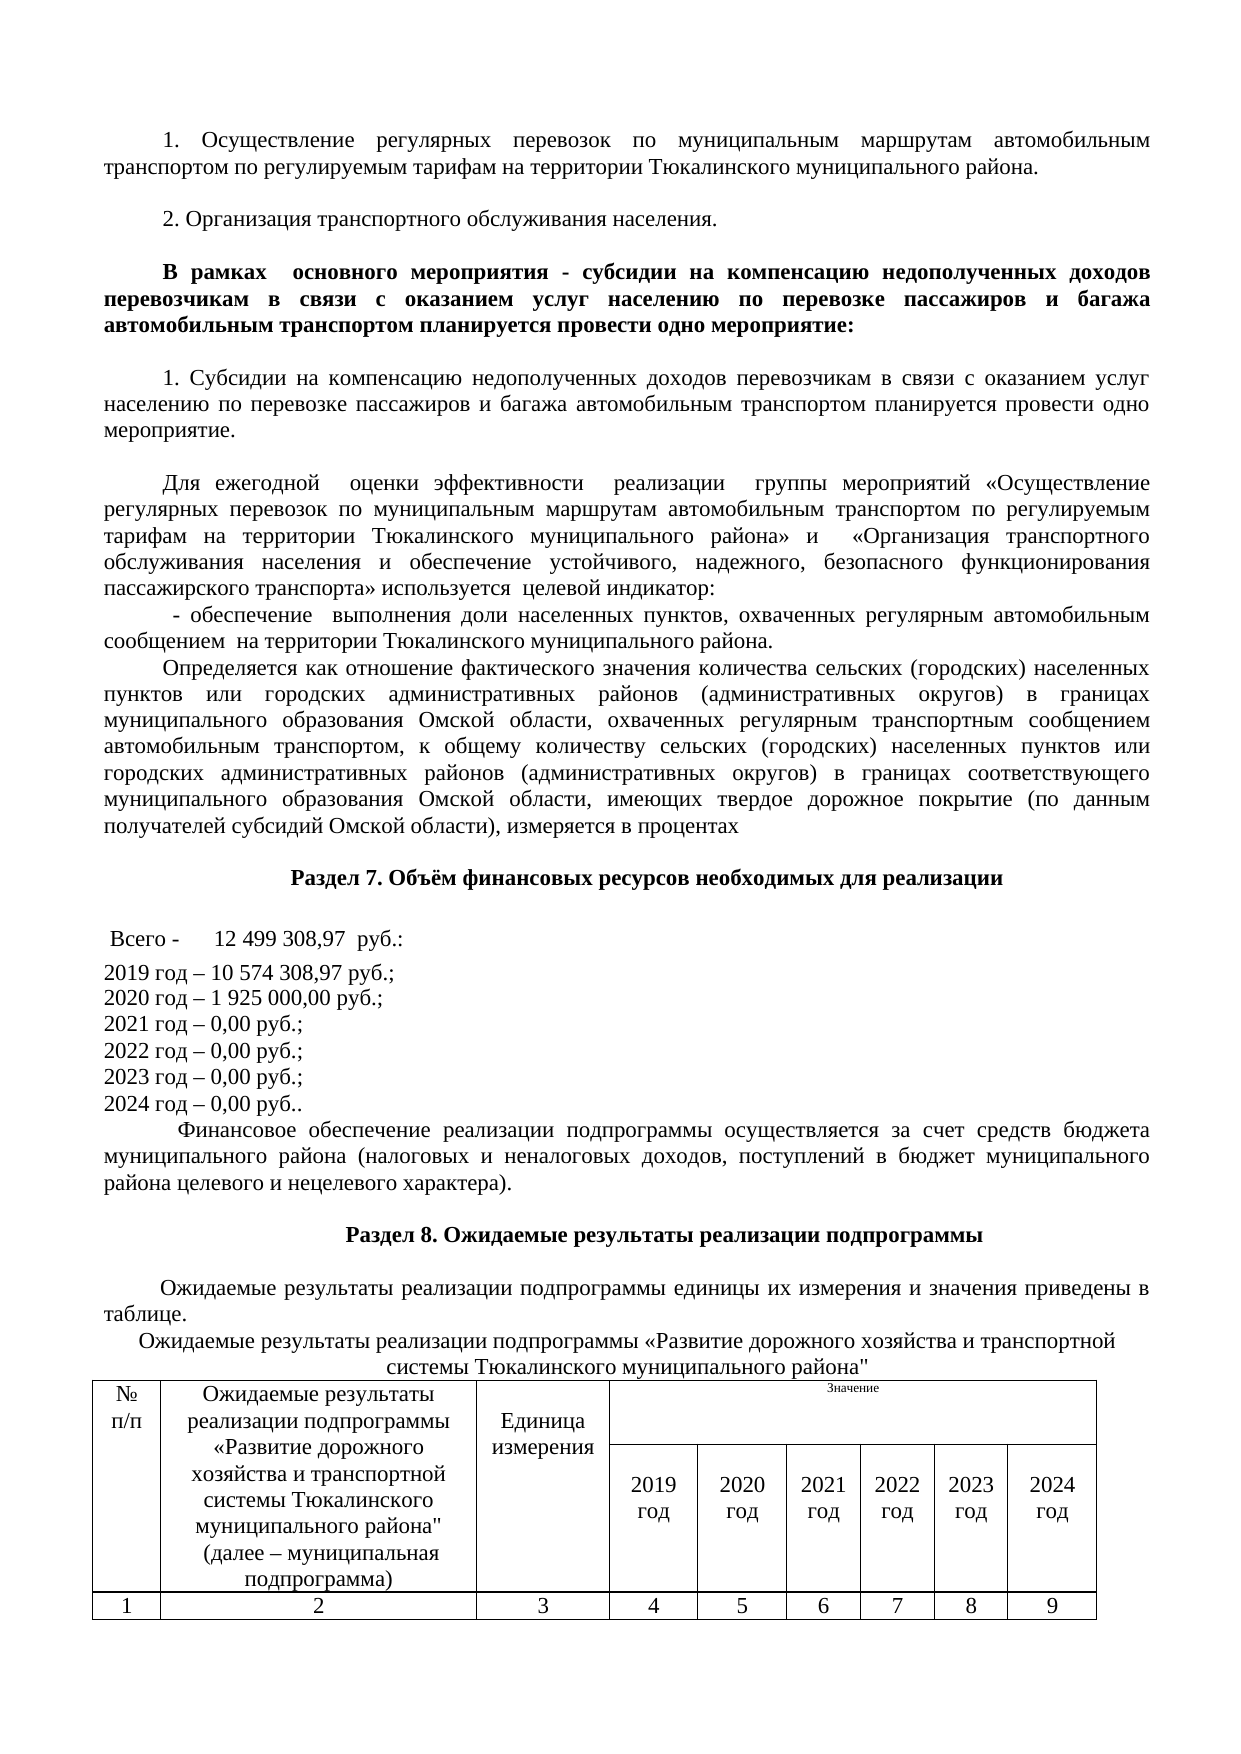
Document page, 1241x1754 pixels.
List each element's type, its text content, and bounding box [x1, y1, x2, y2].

table_cell 3 [477, 1593, 609, 1619]
text Для ежегодной оценки эффективности реализации группы мероприятий «Осуществление регулярных перевозок по муниципальным маршрутам автомобильным транспортом по регулируемым тарифам на территории Тюкалинского муниципального района» и «Организация транспортного обслуживания населения и обеспечение устойчивого, надежного, безопасного функционирования пассажирского транспорта» используется целевой индикатор: [103, 469, 1152, 601]
table_header № п/п [93, 1381, 160, 1591]
table_cell 7 [861, 1593, 934, 1619]
table_cell 1 [93, 1593, 160, 1619]
text Ожидаемые результаты реализации подпрограммы единицы их измерения и значения приведены в таблице. [103, 1274, 1152, 1327]
text 2020 год – 1 925 000,00 руб.; [103, 984, 1152, 1011]
text Финансовое обеспечение реализации подпрограммы осуществляется за счет средств бюджета муниципального района (налоговых и неналоговых доходов, поступлений в бюджет муниципального района целевого и нецелевого характера). [103, 1116, 1152, 1195]
table_cell 2023 год [935, 1445, 1007, 1591]
table_cell 2024 год [1008, 1445, 1096, 1591]
table_cell 5 [698, 1593, 786, 1619]
text Раздел 8. Ожидаемые результаты реализации подпрограммы [103, 1221, 1152, 1248]
text 2022 год – 0,00 руб.; [103, 1037, 1152, 1063]
text 1. Субсидии на компенсацию недополученных доходов перевозчикам в связи с оказанием услуг населению по перевозке пассажиров и багажа автомобильным транспортом планируется провести одно мероприятие. [103, 364, 1152, 443]
text 1. Осуществление регулярных перевозок по муниципальным маршрутам автомобильным транспортом по регулируемым тарифам на территории Тюкалинского муниципального района. [103, 126, 1152, 179]
table_cell 4 [610, 1593, 697, 1619]
text Всего - 12 499 308,97 руб.: [109, 929, 1152, 951]
text 2023 год – 0,00 руб.; [103, 1063, 1152, 1089]
table_cell 2021 год [787, 1445, 860, 1591]
text В рамках основного мероприятия - субсидии на компенсацию недополученных доходов перевозчикам в связи с оказанием услуг населению по перевозке пассажиров и багажа автомобильным транспортом планируется провести одно мероприятие: [103, 258, 1152, 337]
table_cell 2019 год [610, 1445, 697, 1591]
table_cell 8 [935, 1593, 1007, 1619]
table_cell 2020 год [698, 1445, 786, 1591]
text - обеспечение выполнения доли населенных пунктов, охваченных регулярным автомобильным сообщением на территории Тюкалинского муниципального района. [103, 601, 1152, 653]
text 2019 год – 10 574 308,97 руб.; [103, 963, 1152, 984]
table_cell 2 [161, 1593, 476, 1619]
text Раздел 7. Объём финансовых ресурсов необходимых для реализации [172, 864, 1116, 891]
text Ожидаемые результаты реализации подпрограммы «Развитие дорожного хозяйства и транспортной системы Тюкалинского муниципального района" [103, 1327, 1152, 1379]
table_cell 2022 год [861, 1445, 934, 1591]
table_cell 6 [787, 1593, 860, 1619]
table_header Единица измерения [477, 1381, 609, 1591]
table_header Значение [610, 1381, 1096, 1443]
text 2021 год – 0,00 руб.; [103, 1011, 1152, 1037]
text Определяется как отношение фактического значения количества сельских (городских) населенных пунктов или городских административных районов (административных округов) в границах муниципального образования Омской области, охваченных регулярным транспортным сообщением автомобильным транспортом, к общему количеству сельских (городских) населенных пунктов или городских административных районов (административных округов) в границах соответствующего муниципального образования Омской области, имеющих твердое дорожное покрытие (по данным получателей субсидий Омской области), измеряется в процентах [103, 653, 1152, 838]
text 2. Организация транспортного обслуживания населения. [103, 206, 1152, 232]
table_cell 9 [1008, 1593, 1096, 1619]
table_header Ожидаемые результаты реализации подпрограммы «Развитие дорожного хозяйства и транспортной системы Тюкалинского муниципального района" (далее – муниципальная подпрограмма) [161, 1381, 476, 1591]
text 2024 год – 0,00 руб.. [103, 1089, 1152, 1116]
